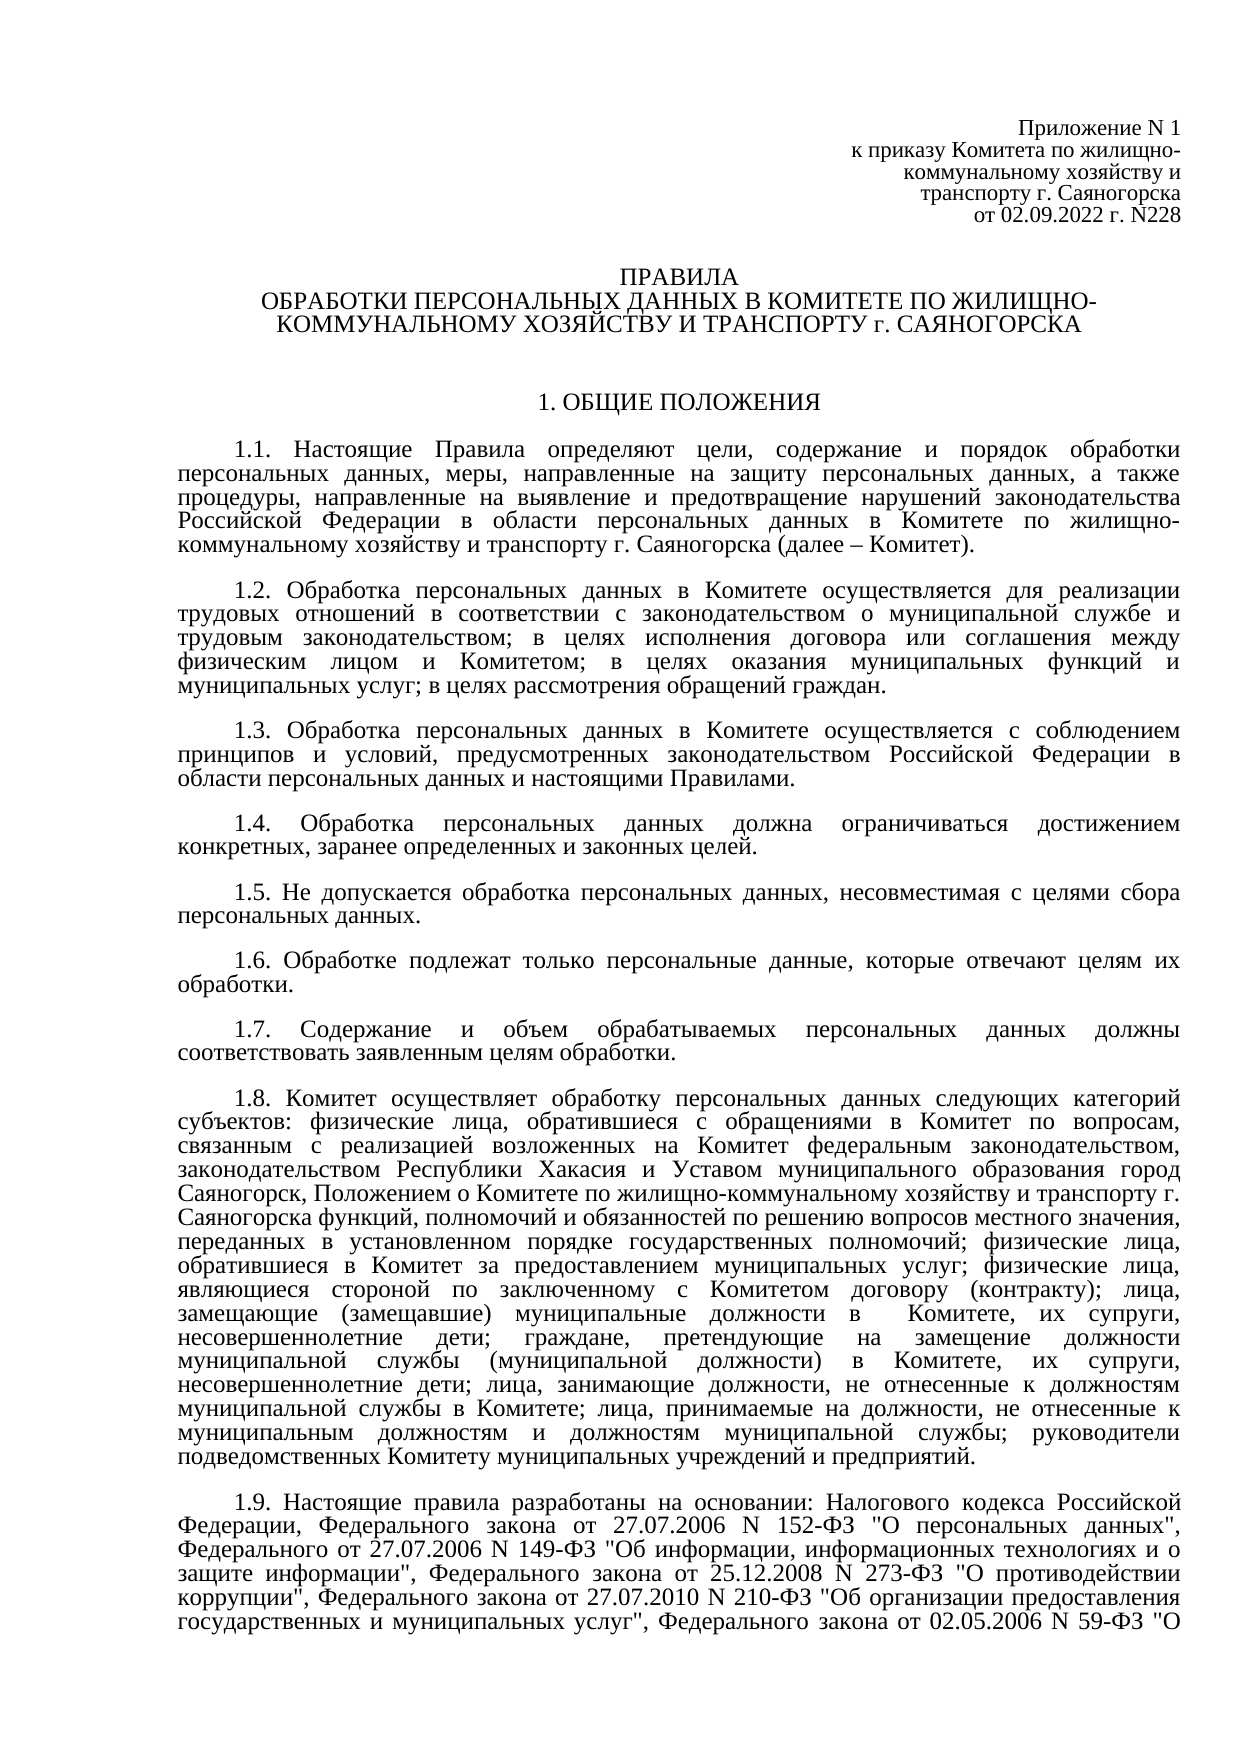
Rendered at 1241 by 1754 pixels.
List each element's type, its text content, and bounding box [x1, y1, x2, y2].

text от 02.09.2022 г. N228 [177, 205, 1181, 227]
text 1.8. Комитет осуществляет обработку персональных данных следующих категорий субъектов: физические лица, обратившиеся с обращениями в Комитет по вопросам, связанным с реализацией возложенных на Комитет федеральным законодательством, законодательством Республики Хакасия и Уставом муниципального образования город Саяногорск, Положением о Комитете по жилищно-коммунальному хозяйству и транспорту г. Саяногорска функций, полномочий и обязанностей по решению вопросов местного значения, переданных в установленном порядке государственных полномочий; физические лица, обратившиеся в Комитет за предоставлением муниципальных услуг; физические лица, являющиеся стороной по заключенному с Комитетом договору (контракту); лица, замещающие (замещавшие) муниципальные должности в Комитете, их супруги, несовершеннолетние дети; граждане, претендующие на замещение должности муниципальной службы (муниципальной должности) в Комитете, их супруги, несовершеннолетние дети; лица, занимающие должности, не отнесенные к должностям муниципальной службы в Комитете; лица, принимаемые на должности, не отнесенные к муниципальным должностям и должностям муниципальной службы; руководители подведомственных Комитету муниципальных учреждений и предприятий. [177, 1087, 1181, 1470]
text ПРАВИЛА [177, 267, 1181, 290]
text 1.3. Обработка персональных данных в Комитете осуществляется с соблюдением принципов и условий, предусмотренных законодательством Российской Федерации в области персональных данных и настоящими Правилами. [177, 720, 1181, 791]
text 1.6. Обработке подлежат только персональные данные, которые отвечают целям их обработки. [177, 949, 1181, 997]
text 1. ОБЩИЕ ПОЛОЖЕНИЯ [177, 391, 1181, 415]
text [177, 1491, 1181, 1634]
text 1.2. Обработка персональных данных в Комитете осуществляется для реализации трудовых отношений в соответствии с законодательством о муниципальной службе и трудовым законодательством; в целях исполнения договора или соглашения между физическим лицом и Комитетом; в целях оказания муниципальных функций и муниципальных услуг; в целях рассмотрения обращений граждан. [177, 579, 1181, 699]
text Приложение N 1 [177, 118, 1181, 140]
text 1.5. Не допускается обработка персональных данных, несовместимая с целями сбора персональных данных. [177, 881, 1181, 929]
text 1.7. Содержание и объем обрабатываемых персональных данных должны соответствовать заявленным целям обработки. [177, 1018, 1181, 1066]
text 1.1. Настоящие Правила определяют цели, содержание и порядок обработки персональных данных, меры, направленные на защиту персональных данных, а также процедуры, направленные на выявление и предотвращение нарушений законодательства Российской Федерации в области персональных данных в Комитете по жилищно-коммунальному хозяйству и транспорту г. Саяногорска (далее – Комитет). [177, 439, 1181, 558]
text ОБРАБОТКИ ПЕРСОНАЛЬНЫХ ДАННЫХ В КОМИТЕТЕ ПО ЖИЛИЩНО-КОММУНАЛЬНОМУ ХОЗЯЙСТВУ И ТРАНСПОРТУ г. САЯНОГОРСКА [177, 290, 1181, 338]
text коммунальному хозяйству и [177, 162, 1181, 183]
text транспорту г. Саяногорска [177, 183, 1181, 205]
text 1.4. Обработка персональных данных должна ограничиваться достижением конкретных, заранее определенных и законных целей. [177, 812, 1181, 860]
text к приказу Комитета по жилищно- [177, 140, 1181, 162]
